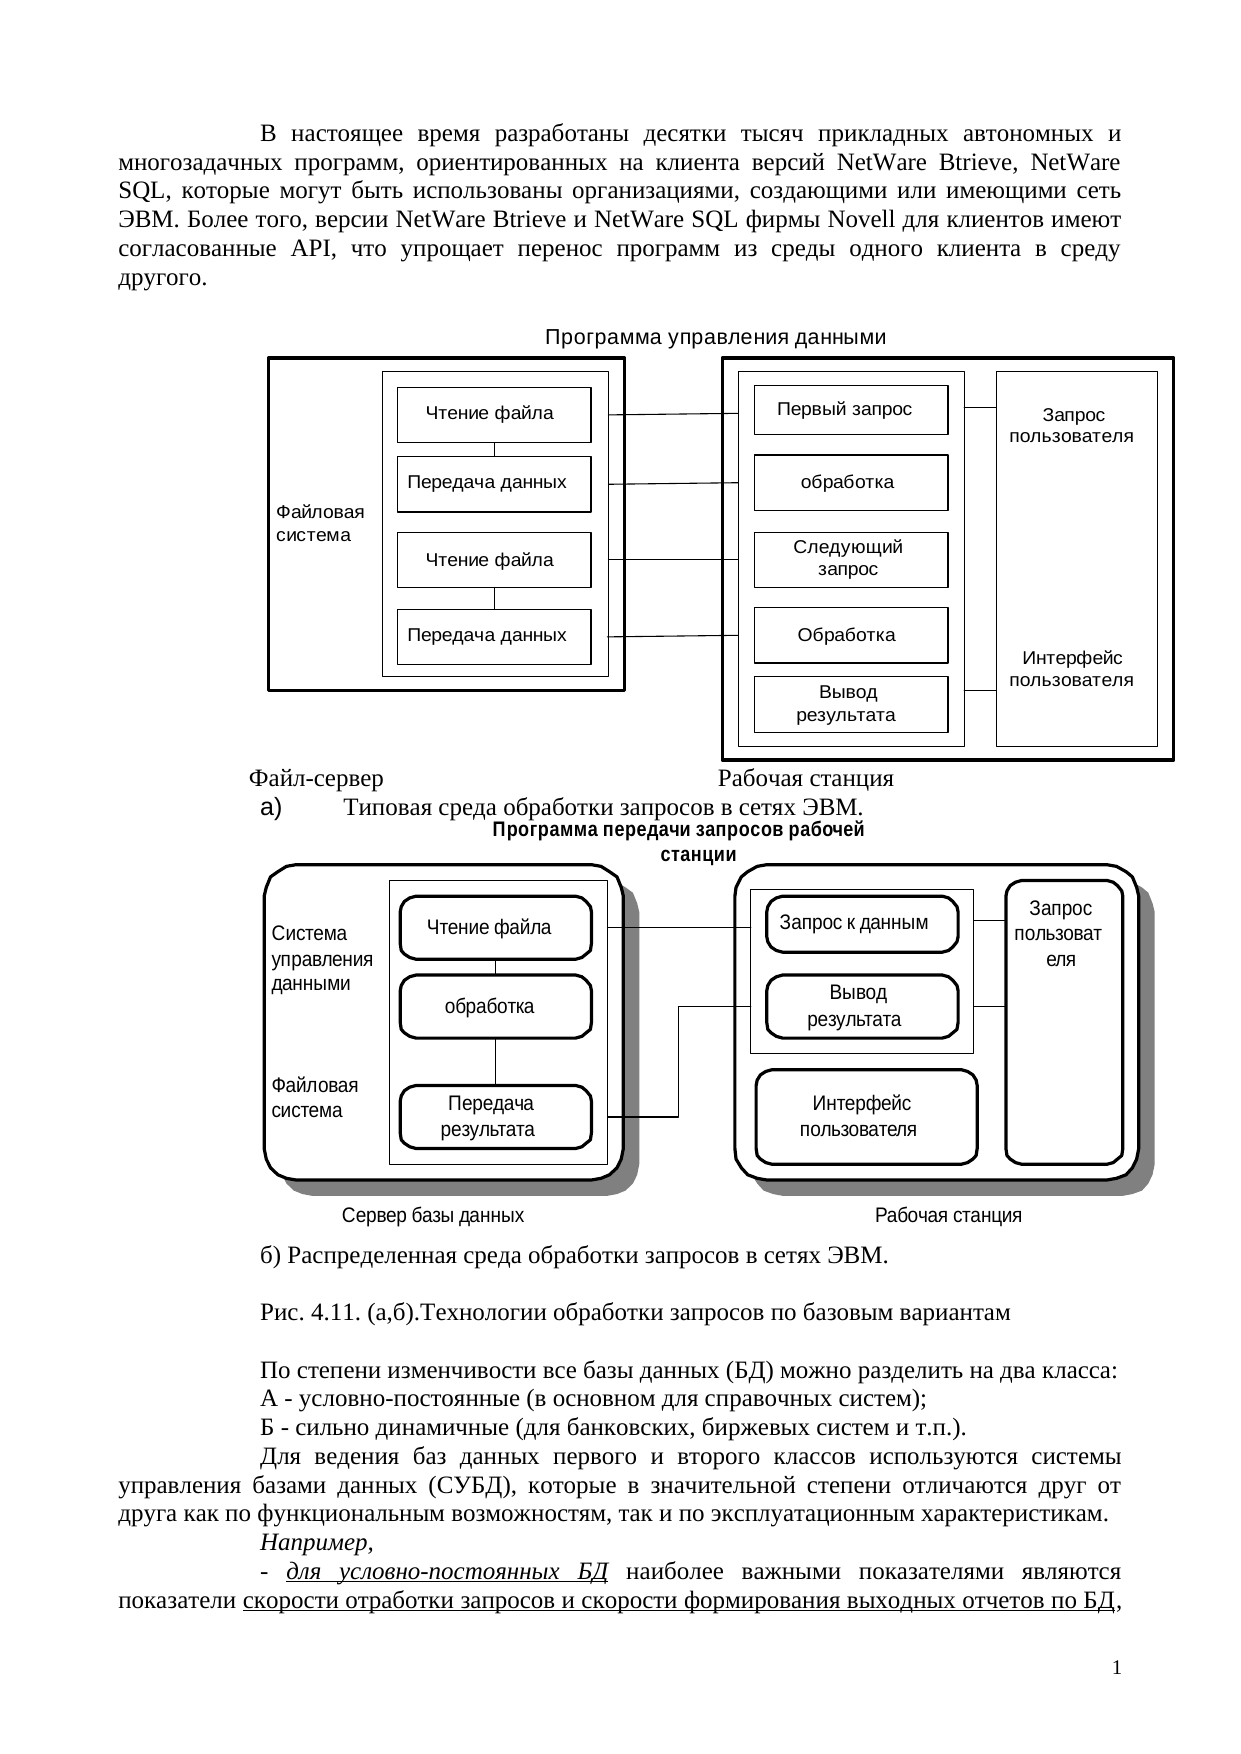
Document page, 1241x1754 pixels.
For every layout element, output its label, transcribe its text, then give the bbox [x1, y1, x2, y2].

text Рис. 4.11. (а,б).Технологии обработки запросов по базовым вариантам [118, 1297, 1122, 1326]
text По степени изменчивости все базы данных (БД) можно разделить на два класса: [118, 1355, 1122, 1383]
table_header Рабочая станция [565, 763, 1034, 792]
text А - условно-постоянные (в основном для справочных систем); [118, 1383, 1122, 1412]
text Для ведения баз данных первого и второго классов используются системы управления базами данных (СУБД), которые в значительной степени отличаются друг от друга как по функциональным возможностям, так и по эксплуатационным характеристикам. [118, 1441, 1122, 1527]
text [118, 1556, 1122, 1613]
list Типовая среда обработки запросов в сетях ЭВМ. [118, 792, 1122, 821]
text Б - сильно динамичные (для банковских, биржевых систем и т.п.). [118, 1412, 1122, 1441]
text В настоящее время разработаны десятки тысяч прикладных автономных и многозадачных программ, ориентированных на клиента версий NetWare Btrieve, NetWare SQL, которые могут быть использованы организациями, создающими или имеющими сеть ЭВМ. Более того, версии NetWare Btrieve и NetWare SQL фирмы Novell для клиентов имеют согласованные API, что упрощает перенос программ из среды одного клиента в среду другого. [118, 118, 1122, 291]
text Например, [118, 1527, 1122, 1556]
table_header Файл-сервер [96, 763, 564, 792]
text б) Распределенная среда обработки запросов в сетях ЭВМ. [118, 1240, 1122, 1268]
